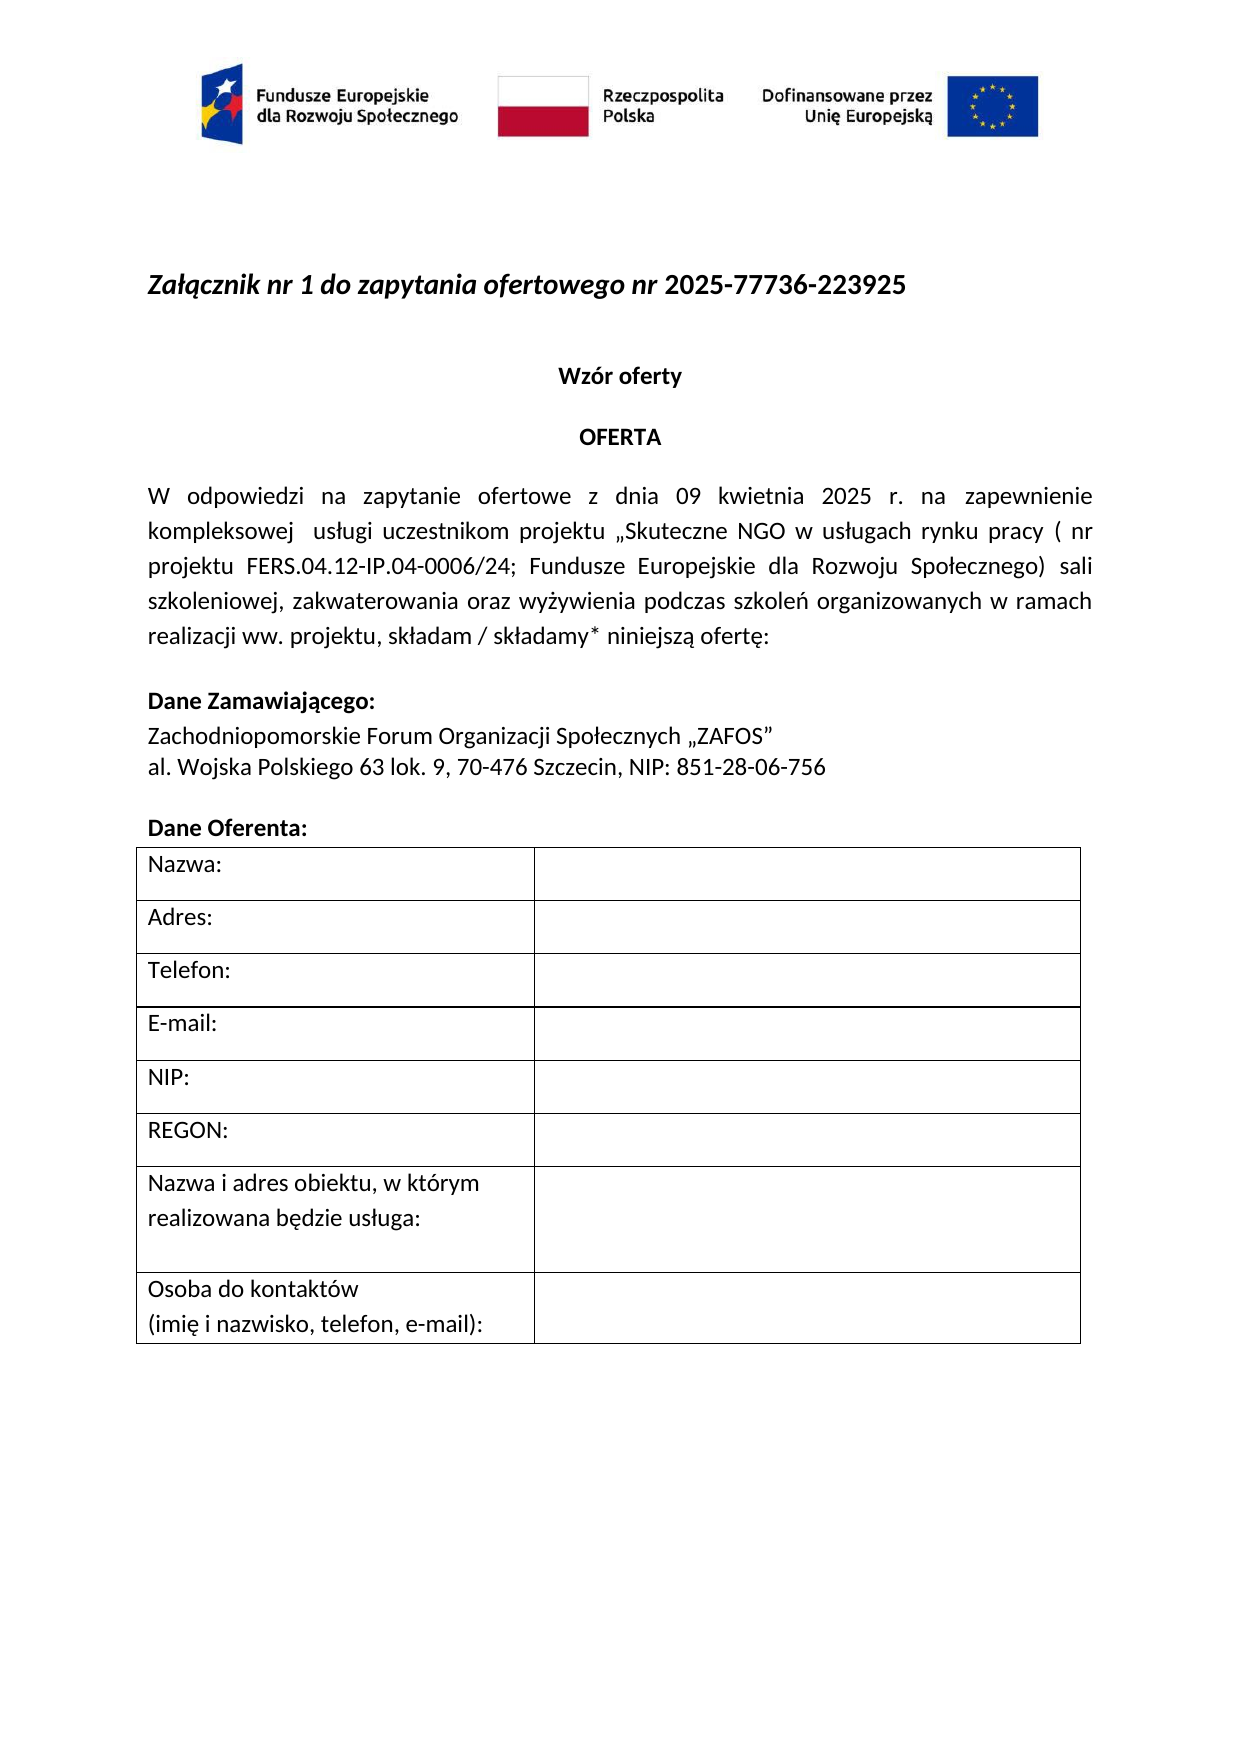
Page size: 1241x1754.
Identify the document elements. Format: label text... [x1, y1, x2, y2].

text Wzór oferty [148, 360, 1093, 391]
text W odpowiedzi na zapytanie ofertowe z dnia 09 kwietnia 2025 r. na zapewnienie kompleksowej usługi uczestnikom projektu „Skuteczne NGO w usługach rynku pracy ( nr projektu FERS.04.12-IP.04-0006/24; Fundusze Europejskie dla Rozwoju Społecznego) sali szkoleniowej, zakwaterowania oraz wyżywienia podczas szkoleń organizowanych w ramach realizacji ww. projektu, składam / składamy* niniejszą ofertę: [148, 480, 1093, 651]
subtitle Załącznik nr 1 do zapytania ofertowego nr 2025-77736-223925 [148, 266, 1093, 301]
table_cell [535, 1167, 1080, 1272]
table_cell REGON: [137, 1114, 534, 1166]
table_header Nazwa: [137, 848, 534, 900]
text Dane Oferenta: [148, 812, 1093, 843]
table_cell Telefon: [137, 954, 534, 1006]
table_cell NIP: [137, 1061, 534, 1113]
table_header [535, 848, 1080, 900]
table_cell [535, 1061, 1080, 1113]
table_cell E-mail: [137, 1008, 534, 1059]
table_cell [535, 954, 1080, 1006]
text al. Wojska Polskiego 63 lok. 9, 70-476 Szczecin, NIP: 851-28-06-756 [148, 751, 1093, 782]
picture [195, 57, 1044, 153]
table_cell Adres: [137, 901, 534, 953]
table_cell Osoba do kontaktów (imię i nazwisko, telefon, e-mail): [137, 1273, 534, 1342]
table_cell [535, 1114, 1080, 1166]
text Dane Zamawiającego: [148, 686, 1093, 716]
table_cell Nazwa i adres obiektu, w którym realizowana będzie usługa: [137, 1167, 534, 1272]
table_cell [535, 901, 1080, 953]
text OFERTA [148, 421, 1093, 452]
table_cell [535, 1008, 1080, 1059]
table_cell [535, 1273, 1080, 1342]
text Zachodniopomorskie Forum Organizacji Społecznych „ZAFOS” [148, 721, 1093, 751]
